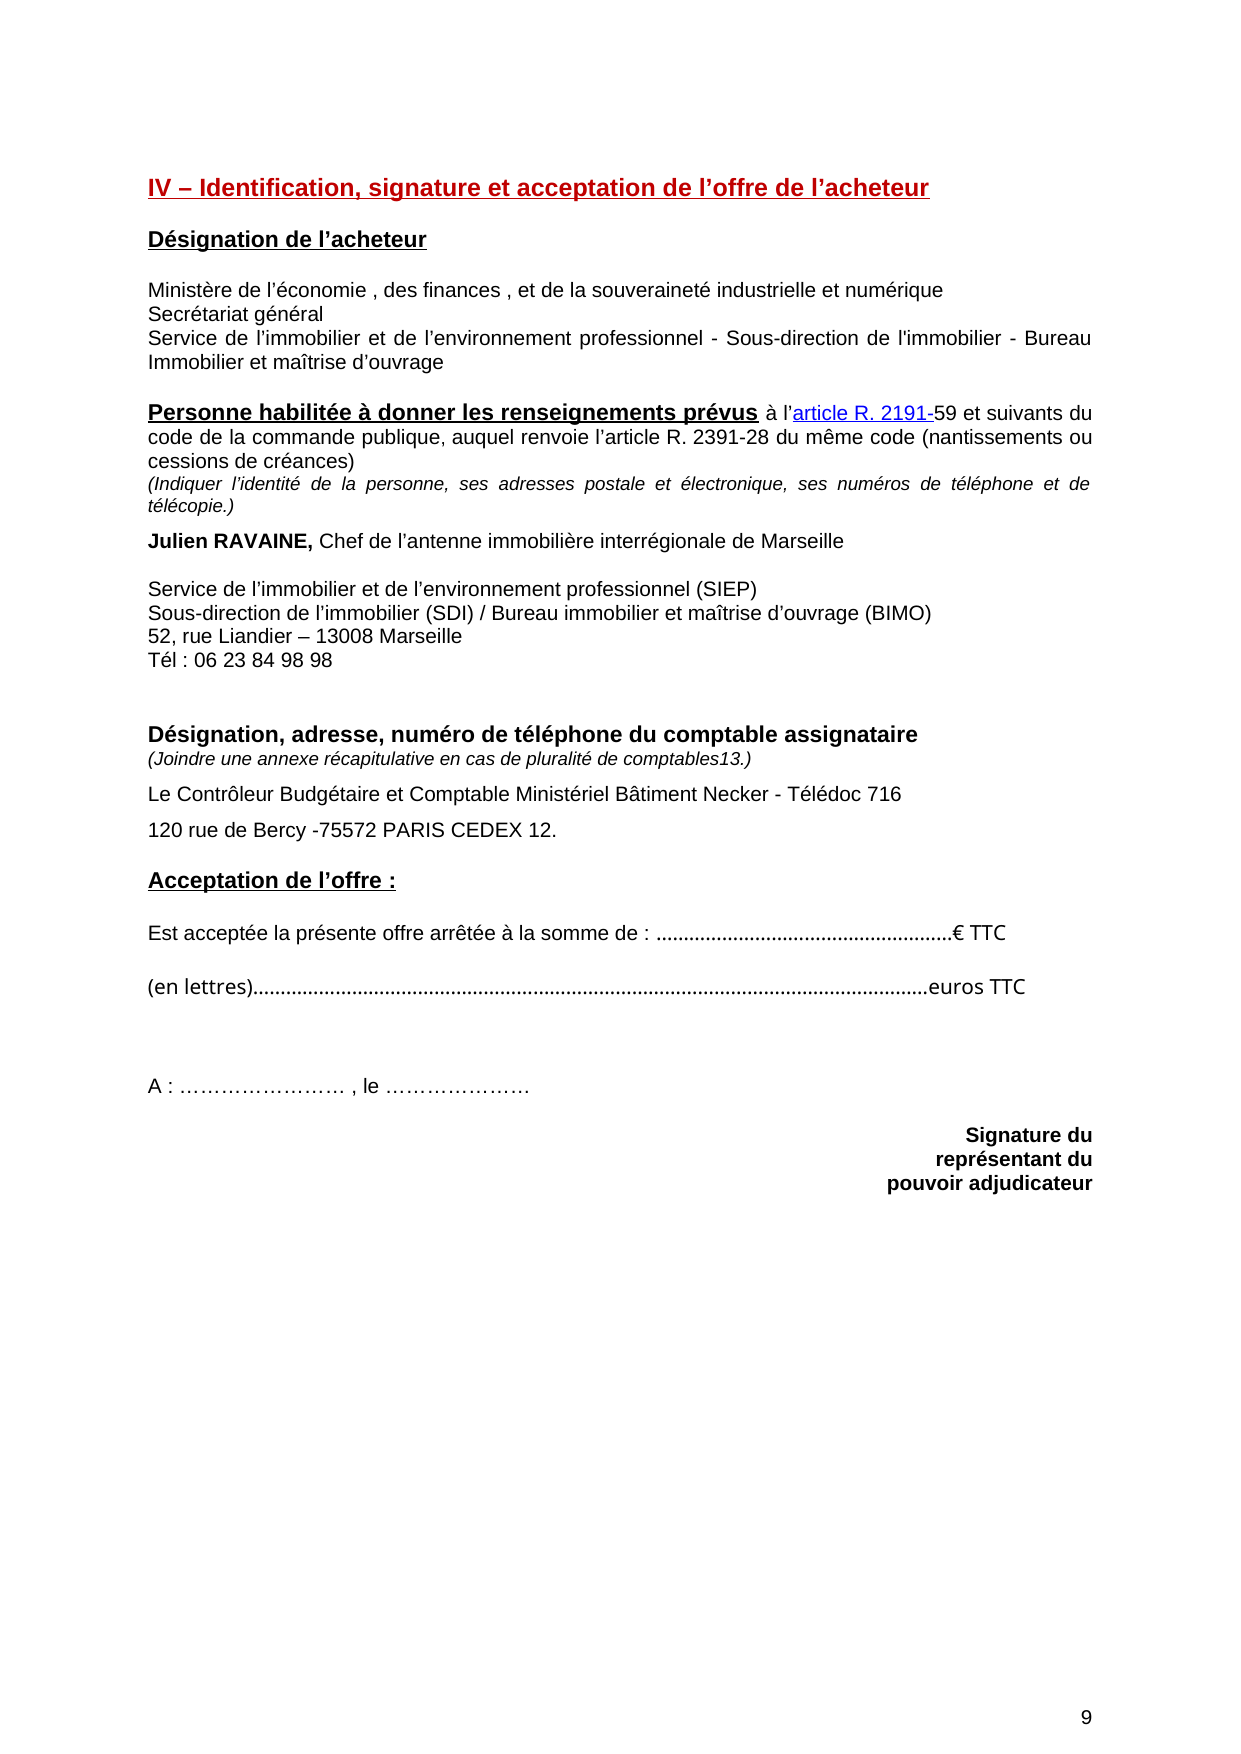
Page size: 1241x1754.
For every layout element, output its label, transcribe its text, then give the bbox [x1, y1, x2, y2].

text (Joindre une annexe récapitulative en cas de pluralité de comptables13.) [148, 747, 1093, 769]
text 120 rue de Bercy -75572 PARIS CEDEX 12. [148, 818, 1093, 842]
subtitle Acceptation de l’offre : [148, 867, 1093, 893]
text (en lettres)……………………………………………………………………………………………………………euros TTC [148, 972, 1093, 1000]
text Ministère de l’économie , des finances , et de la souveraineté industrielle et numérique [148, 278, 1093, 302]
text Personne habilitée à donner les renseignements prévus à l’article R. 2191-59 et suivants du code de la commande publique, auquel renvoie l’article R. 2391-28 du même code (nantissements ou cessions de créances) [148, 398, 1093, 473]
text Signature du représentant du pouvoir adjudicateur [856, 1123, 1093, 1195]
text (Indiquer l’identité de la personne, ses adresses postale et électronique, ses numéros de téléphone et de télécopie.) [148, 473, 1093, 516]
text Est acceptée la présente offre arrêtée à la somme de : ………………………………………………€ TTC [148, 918, 1093, 947]
text Service de l’immobilier et de l’environnement professionnel - Sous-direction de l'immobilier - Bureau Immobilier et maîtrise d’ouvrage [148, 326, 1093, 373]
text Le Contrôleur Budgétaire et Comptable Ministériel Bâtiment Necker - Télédoc 716 [148, 782, 1093, 806]
text Tél : 06 23 84 98 98 [148, 648, 1093, 672]
text Service de l’immobilier et de l’environnement professionnel (SIEP) [148, 576, 1093, 600]
text A : …………………… , le ………………… [148, 1074, 1093, 1098]
text 52, rue Liandier – 13008 Marseille [148, 624, 1093, 648]
subtitle IV – Identification, signature et acceptation de l’offre de l’acheteur [148, 173, 1093, 201]
subtitle Désignation de l’acheteur [148, 226, 1093, 253]
text Julien RAVAINE, Chef de l’antenne immobilière interrégionale de Marseille [148, 528, 1093, 552]
text Désignation, adresse, numéro de téléphone du comptable assignataire [148, 721, 1093, 747]
text Sous-direction de l’immobilier (SDI) / Bureau immobilier et maîtrise d’ouvrage (BIMO) [148, 600, 1093, 624]
text Secrétariat général [148, 302, 1093, 326]
